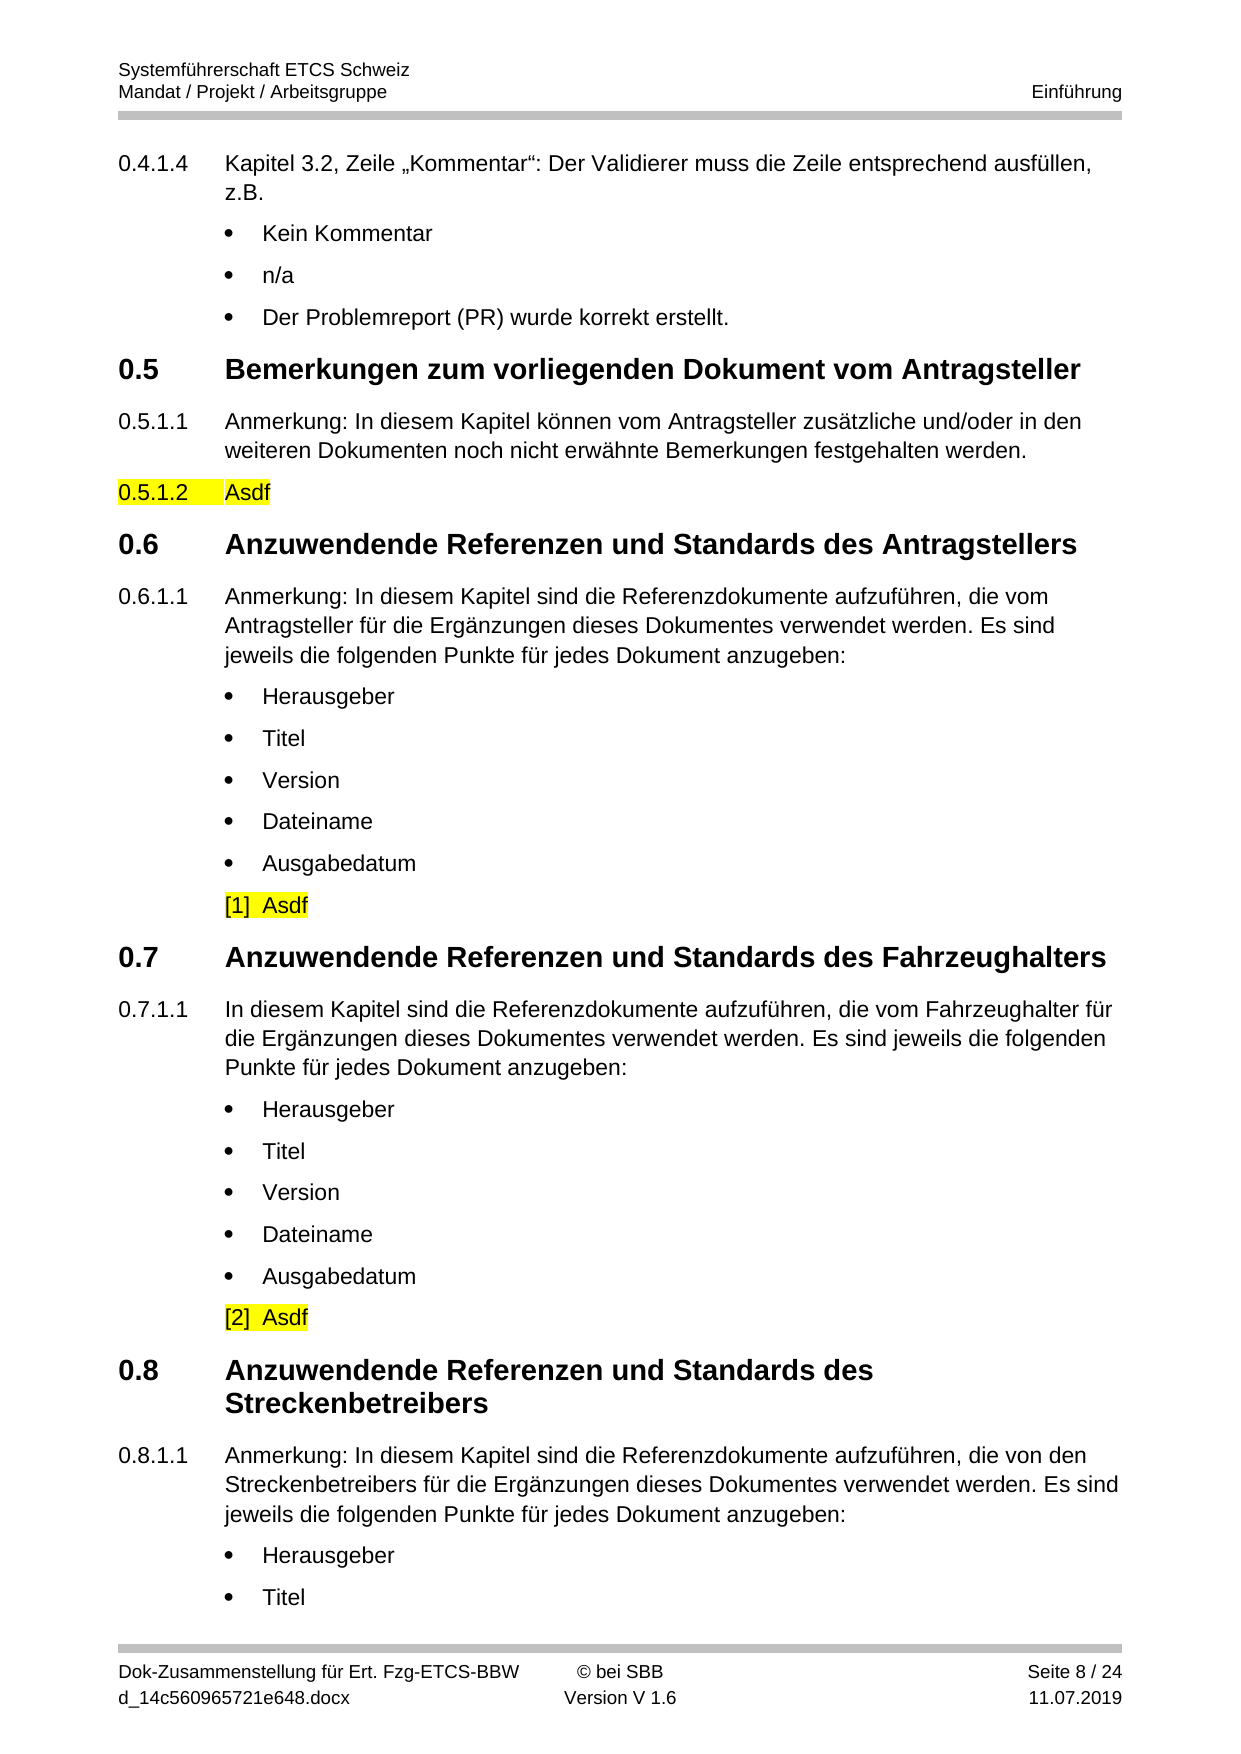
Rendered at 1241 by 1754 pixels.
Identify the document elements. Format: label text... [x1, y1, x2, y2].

list Kein Kommentar [224, 218, 1122, 248]
list Herausgeber [224, 1094, 1122, 1123]
list Ausgabedatum [224, 848, 1122, 877]
list Herausgeber [224, 681, 1122, 711]
text Asdf [118, 477, 1122, 506]
list Titel [224, 1136, 1122, 1165]
list Version [224, 765, 1122, 794]
text Anzuwendende Referenzen und Standards des Fahrzeughalters [118, 940, 1122, 973]
list Asdf [224, 890, 1122, 919]
list Titel [224, 723, 1122, 752]
text Anzuwendende Referenzen und Standards des Streckenbetreibers [118, 1352, 1122, 1419]
text In diesem Kapitel sind die Referenzdokumente aufzuführen, die vom Fahrzeughalter für die Ergänzungen dieses Dokumentes verwendet werden. Es sind jeweils die folgenden Punkte für jedes Dokument anzugeben: [118, 994, 1122, 1082]
list Asdf [224, 1302, 1122, 1332]
list Dateiname [224, 1219, 1122, 1248]
list Der Problemreport (PR) wurde korrekt erstellt. [224, 302, 1122, 331]
list Dateiname [224, 806, 1122, 836]
text Anmerkung: In diesem Kapitel sind die Referenzdokumente aufzuführen, die vom Antragsteller für die Ergänzungen dieses Dokumentes verwendet werden. Es sind jeweils die folgenden Punkte für jedes Dokument anzugeben: [118, 581, 1122, 669]
text Kapitel 3.2, Zeile „Kommentar“: Der Validierer muss die Zeile entsprechend ausfüllen, z.B. [118, 148, 1122, 206]
list Herausgeber [224, 1540, 1122, 1569]
list n/a [224, 260, 1122, 289]
text Bemerkungen zum vorliegenden Dokument vom Antragsteller [118, 352, 1122, 385]
text Anzuwendende Referenzen und Standards des Antragstellers [118, 527, 1122, 561]
list Version [224, 1177, 1122, 1207]
list Titel [224, 1582, 1122, 1611]
list Ausgabedatum [224, 1261, 1122, 1290]
text Anmerkung: In diesem Kapitel sind die Referenzdokumente aufzuführen, die von den Streckenbetreibers für die Ergänzungen dieses Dokumentes verwendet werden. Es sind jeweils die folgenden Punkte für jedes Dokument anzugeben: [118, 1440, 1122, 1528]
text Anmerkung: In diesem Kapitel können vom Antragsteller zusätzliche und/oder in den weiteren Dokumenten noch nicht erwähnte Bemerkungen festgehalten werden. [118, 406, 1122, 464]
